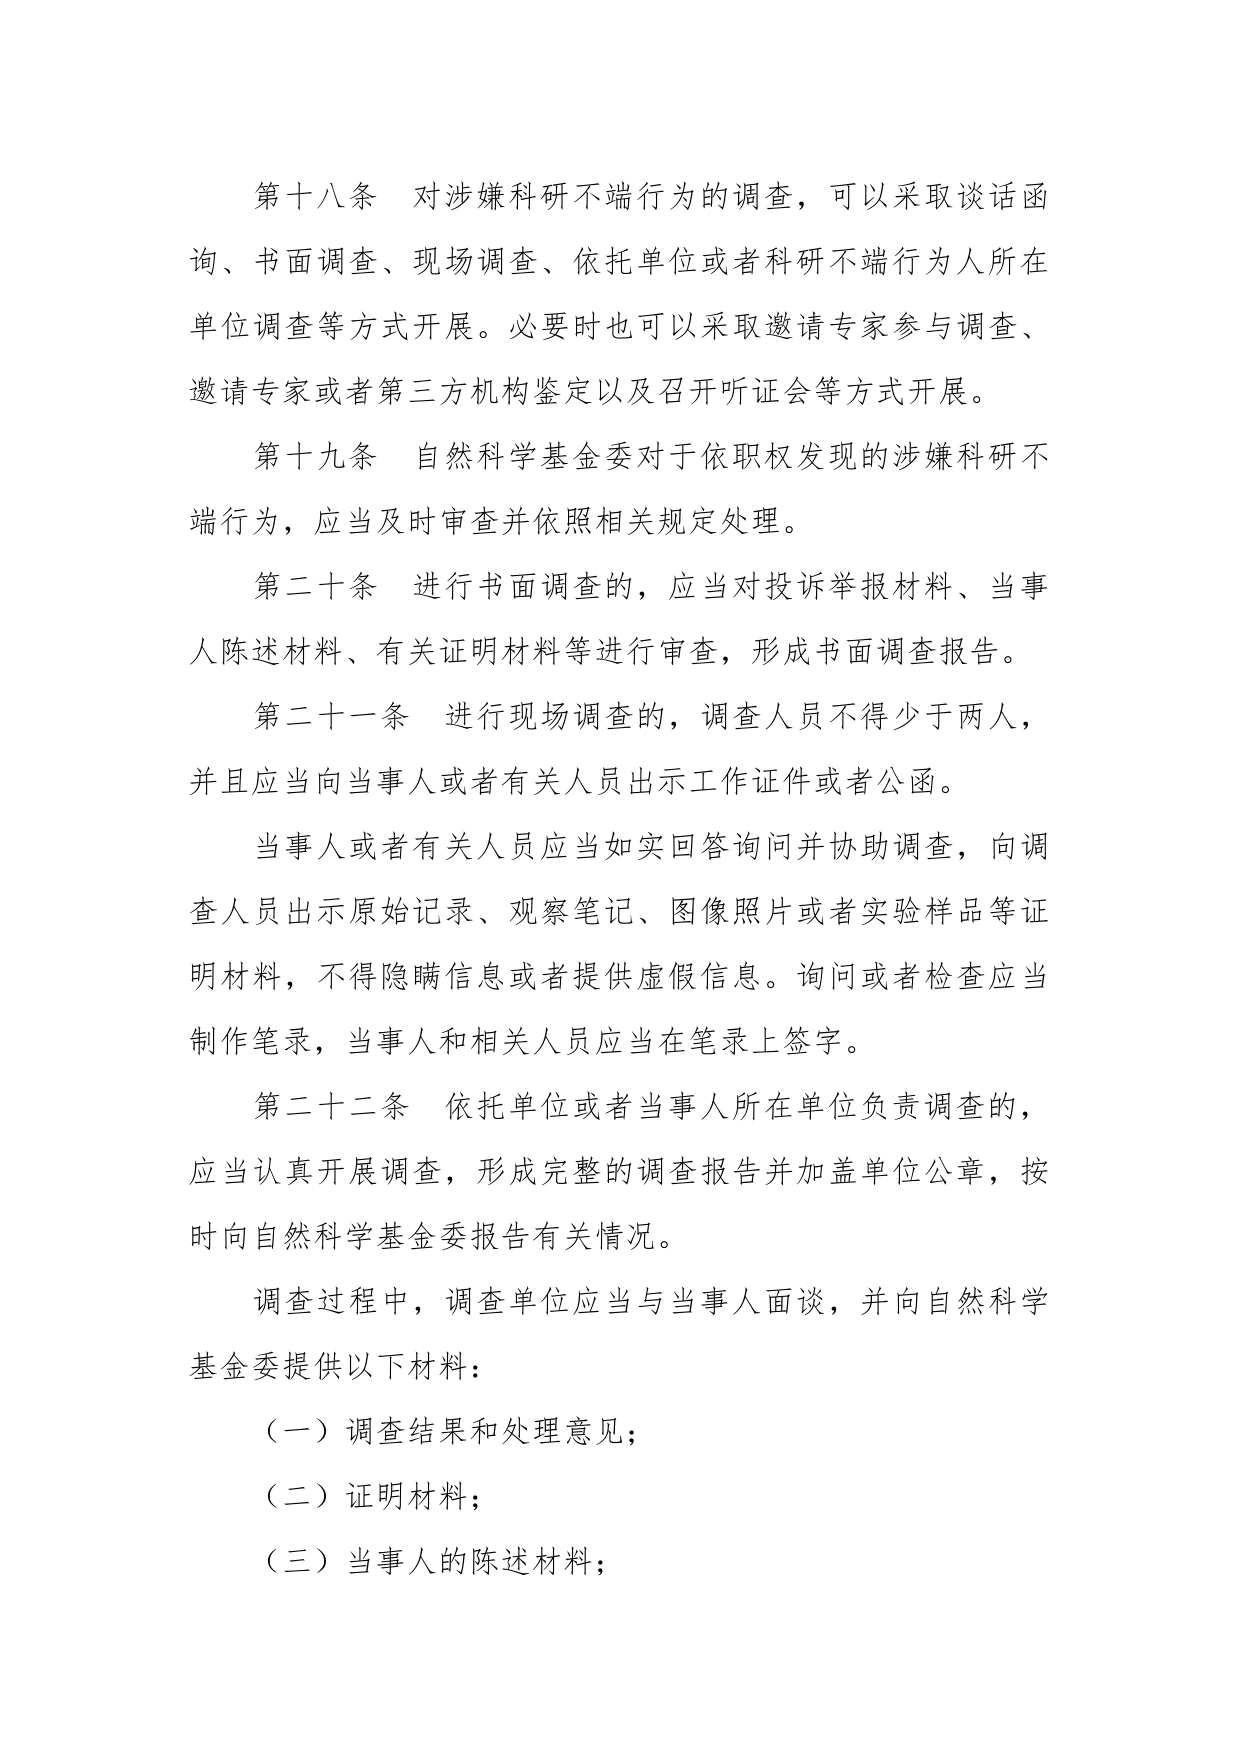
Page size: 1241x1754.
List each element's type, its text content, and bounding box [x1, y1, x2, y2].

text 第二十二条 依托单位或者当事人所在单位负责调查的，应当认真开展调查，形成完整的调查报告并加盖单位公章，按时向自然科学基金委报告有关情况。 [187, 1072, 1053, 1267]
text 第十九条 自然科学基金委对于依职权发现的涉嫌科研不端行为，应当及时审查并依照相关规定处理。 [187, 422, 1053, 552]
text 第二十条 进行书面调查的，应当对投诉举报材料、当事人陈述材料、有关证明材料等进行审查，形成书面调查报告。 [187, 552, 1053, 682]
text （二）证明材料； [187, 1462, 1053, 1527]
text 第二十一条 进行现场调查的，调查人员不得少于两人，并且应当向当事人或者有关人员出示工作证件或者公函。 [187, 682, 1053, 812]
text （三）当事人的陈述材料； [187, 1527, 1053, 1592]
text 第十八条 对涉嫌科研不端行为的调查，可以采取谈话函询、书面调查、现场调查、依托单位或者科研不端行为人所在单位调查等方式开展。必要时也可以采取邀请专家参与调查、邀请专家或者第三方机构鉴定以及召开听证会等方式开展。 [187, 162, 1053, 422]
text 当事人或者有关人员应当如实回答询问并协助调查，向调查人员出示原始记录、观察笔记、图像照片或者实验样品等证明材料，不得隐瞒信息或者提供虚假信息。询问或者检查应当制作笔录，当事人和相关人员应当在笔录上签字。 [187, 812, 1053, 1072]
text 调查过程中，调查单位应当与当事人面谈，并向自然科学基金委提供以下材料： [187, 1267, 1053, 1397]
text （一）调查结果和处理意见； [187, 1397, 1053, 1462]
